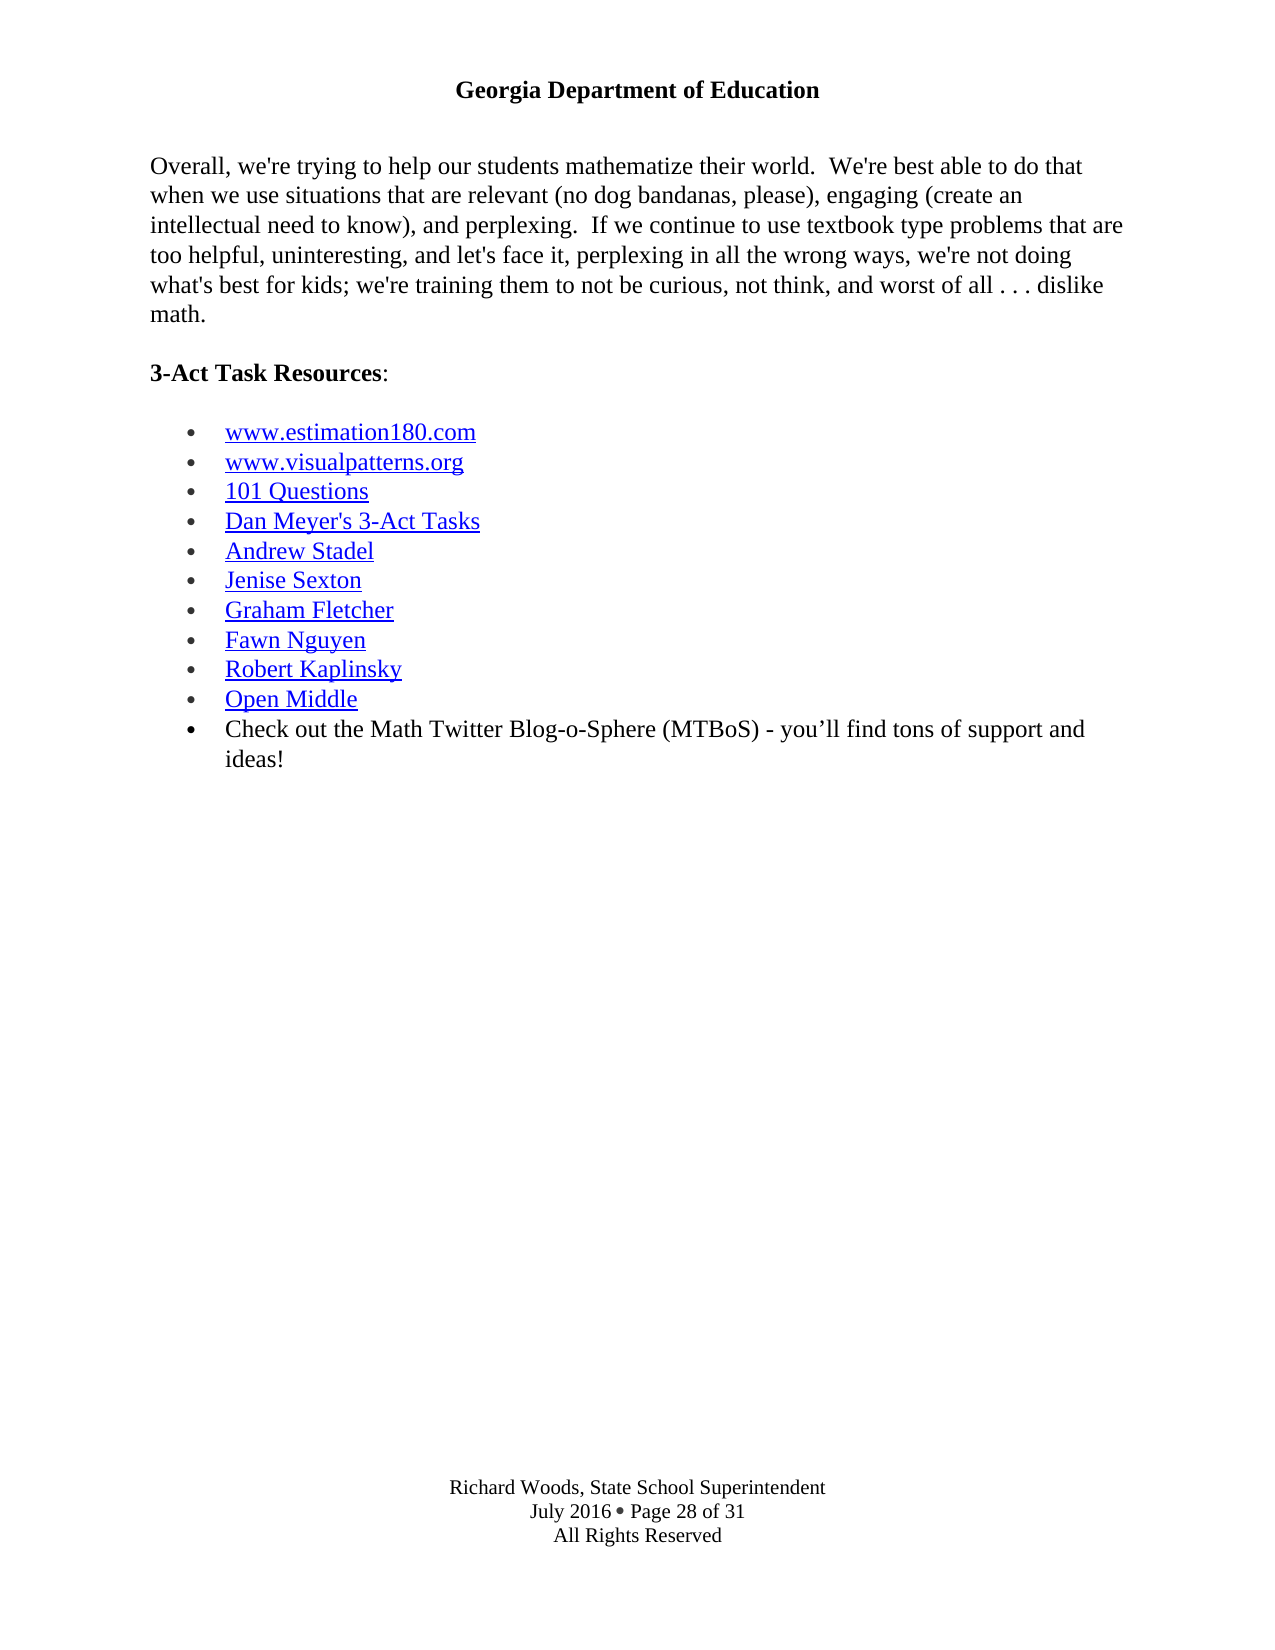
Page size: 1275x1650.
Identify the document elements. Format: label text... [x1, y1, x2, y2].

text Overall, we're trying to help our students mathematize their world. We're best able to do that when we use situations that are relevant (no dog bandanas, please), engaging (create an intellectual need to know), and perplexing. If we continue to use textbook type problems that are too helpful, uninteresting, and let's face it, perplexing in all the wrong ways, we're not doing what's best for kids; we're training them to not be curious, not think, and worst of all . . . dislike math. [150, 150, 1125, 328]
list Check out the Math Twitter Blog-o-Sphere (MTBoS) - you’ll find tons of support and ideas! [187, 713, 1125, 772]
list Jenise Sexton [187, 564, 1125, 594]
list Graham Fletcher [187, 594, 1125, 624]
list Andrew Stadel [187, 535, 1125, 564]
list www.visualpatterns.org [187, 446, 1125, 476]
list 101 Questions [187, 476, 1125, 505]
list Open Middle [187, 683, 1125, 713]
text 3-Act Task Resources: [150, 357, 1125, 387]
list Fawn Nguyen [187, 624, 1125, 654]
list Robert Kaplinsky [187, 654, 1125, 683]
list www.estimation180.com [187, 416, 1125, 446]
list Dan Meyer's 3-Act Tasks [187, 505, 1125, 535]
